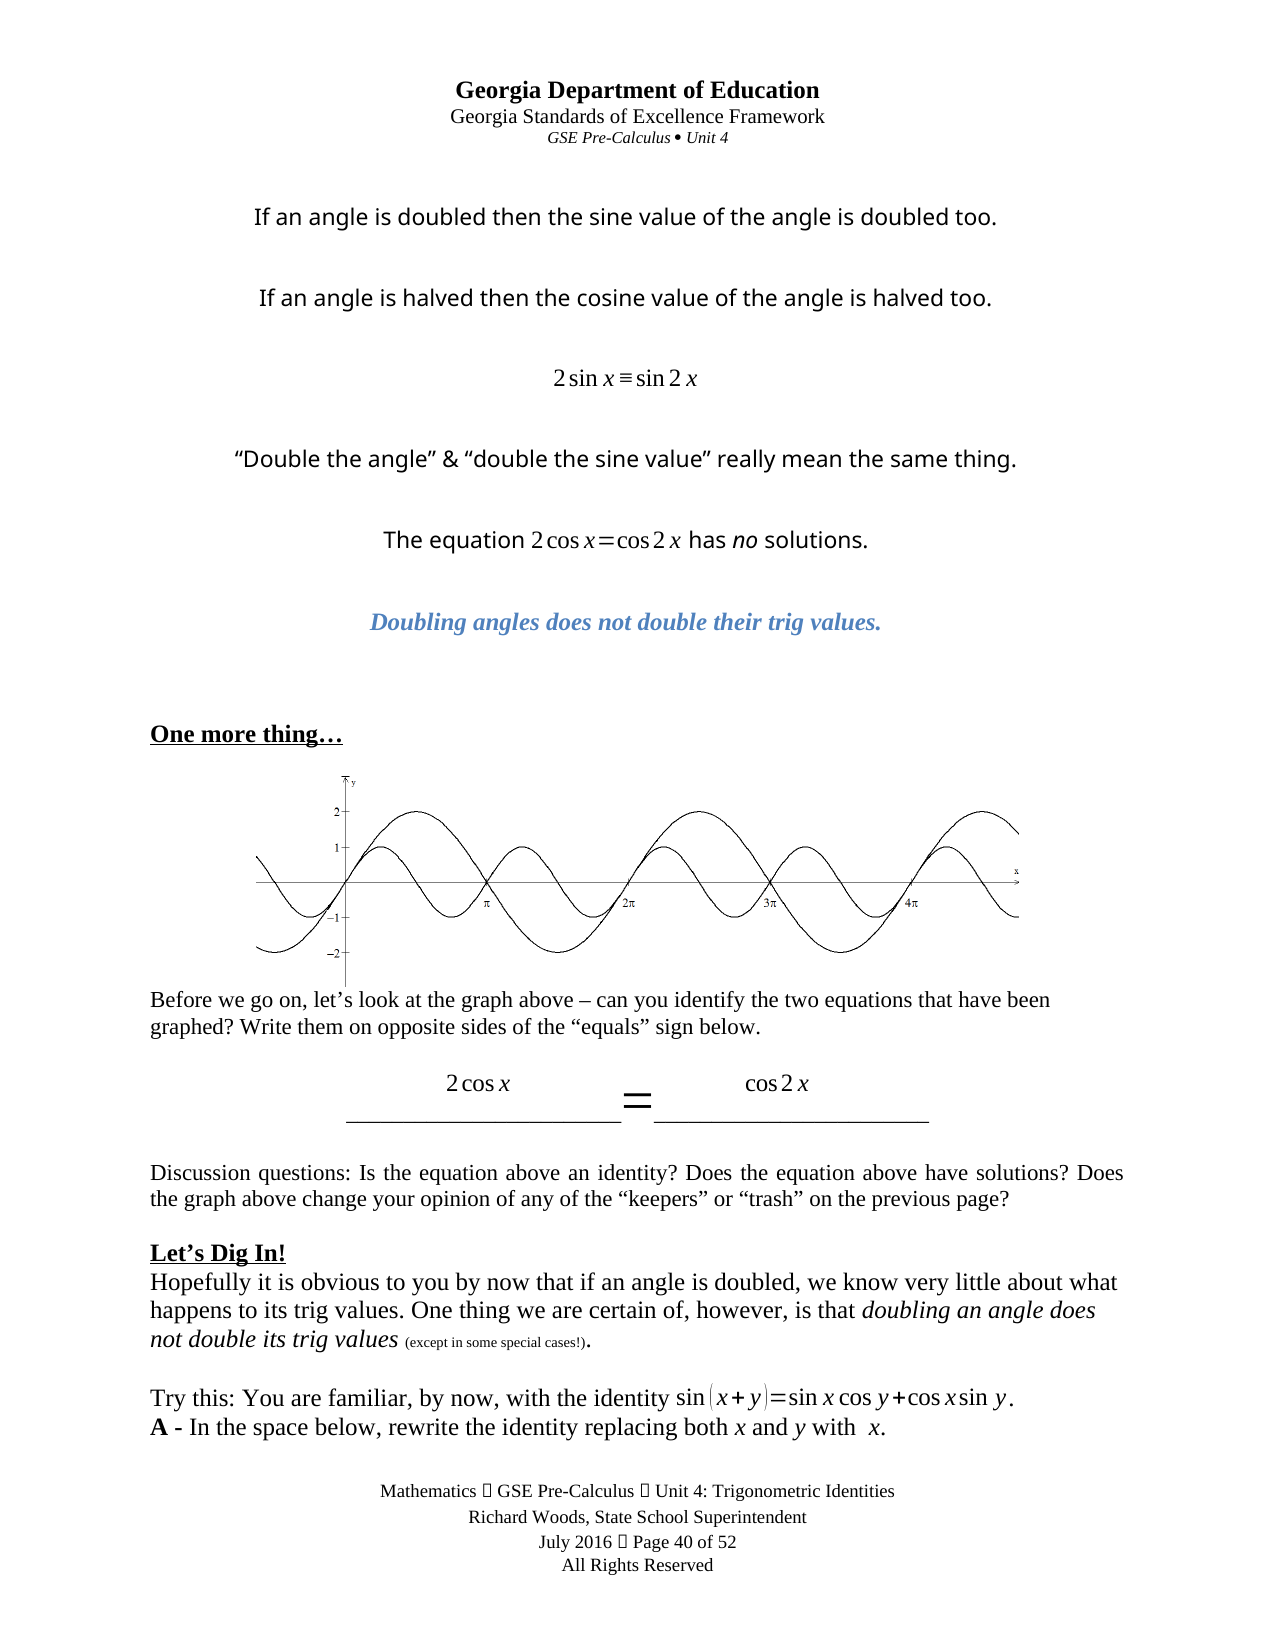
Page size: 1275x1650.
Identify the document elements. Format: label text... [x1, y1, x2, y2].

text Hopefully it is obvious to you by now that if an angle is doubled, we know very little about what happens to its trig values. One thing we are certain of, however, is that doubling an angle does not double its trig values (except in some special cases!). [150, 1267, 1125, 1353]
table_cell Doubling angles does not double their trig values. [139, 581, 1113, 661]
text A - In the space below, rewrite the identity replacing both x and y with x. [150, 1412, 1125, 1441]
table_cell [139, 338, 1113, 419]
text ________________________=________________________ [150, 1066, 1125, 1133]
table_header If an angle is doubled then the sine value of the angle is doubled too. [139, 176, 1113, 257]
table_cell “Double the angle” & “double the sine value” really mean the same thing. [139, 419, 1113, 499]
text Discussion questions: Is the equation above an identity? Does the equation above have solutions? Does the graph above change your opinion of any of the “keepers” or “trash” on the previous page? [150, 1159, 1125, 1212]
table_cell The equation has no solutions. [139, 500, 1113, 581]
table_cell If an angle is halved then the cosine value of the angle is halved too. [139, 257, 1113, 338]
text One more thing… [150, 719, 1125, 748]
text Before we go on, let’s look at the graph above – can you identify the two equations that have been graphed? Write them on opposite sides of the “equals” sign below. [150, 986, 1125, 1039]
text Try this: You are familiar, by now, with the identity . [150, 1382, 1125, 1412]
picture [256, 776, 1019, 987]
text Let’s Dig In! [150, 1238, 1125, 1267]
